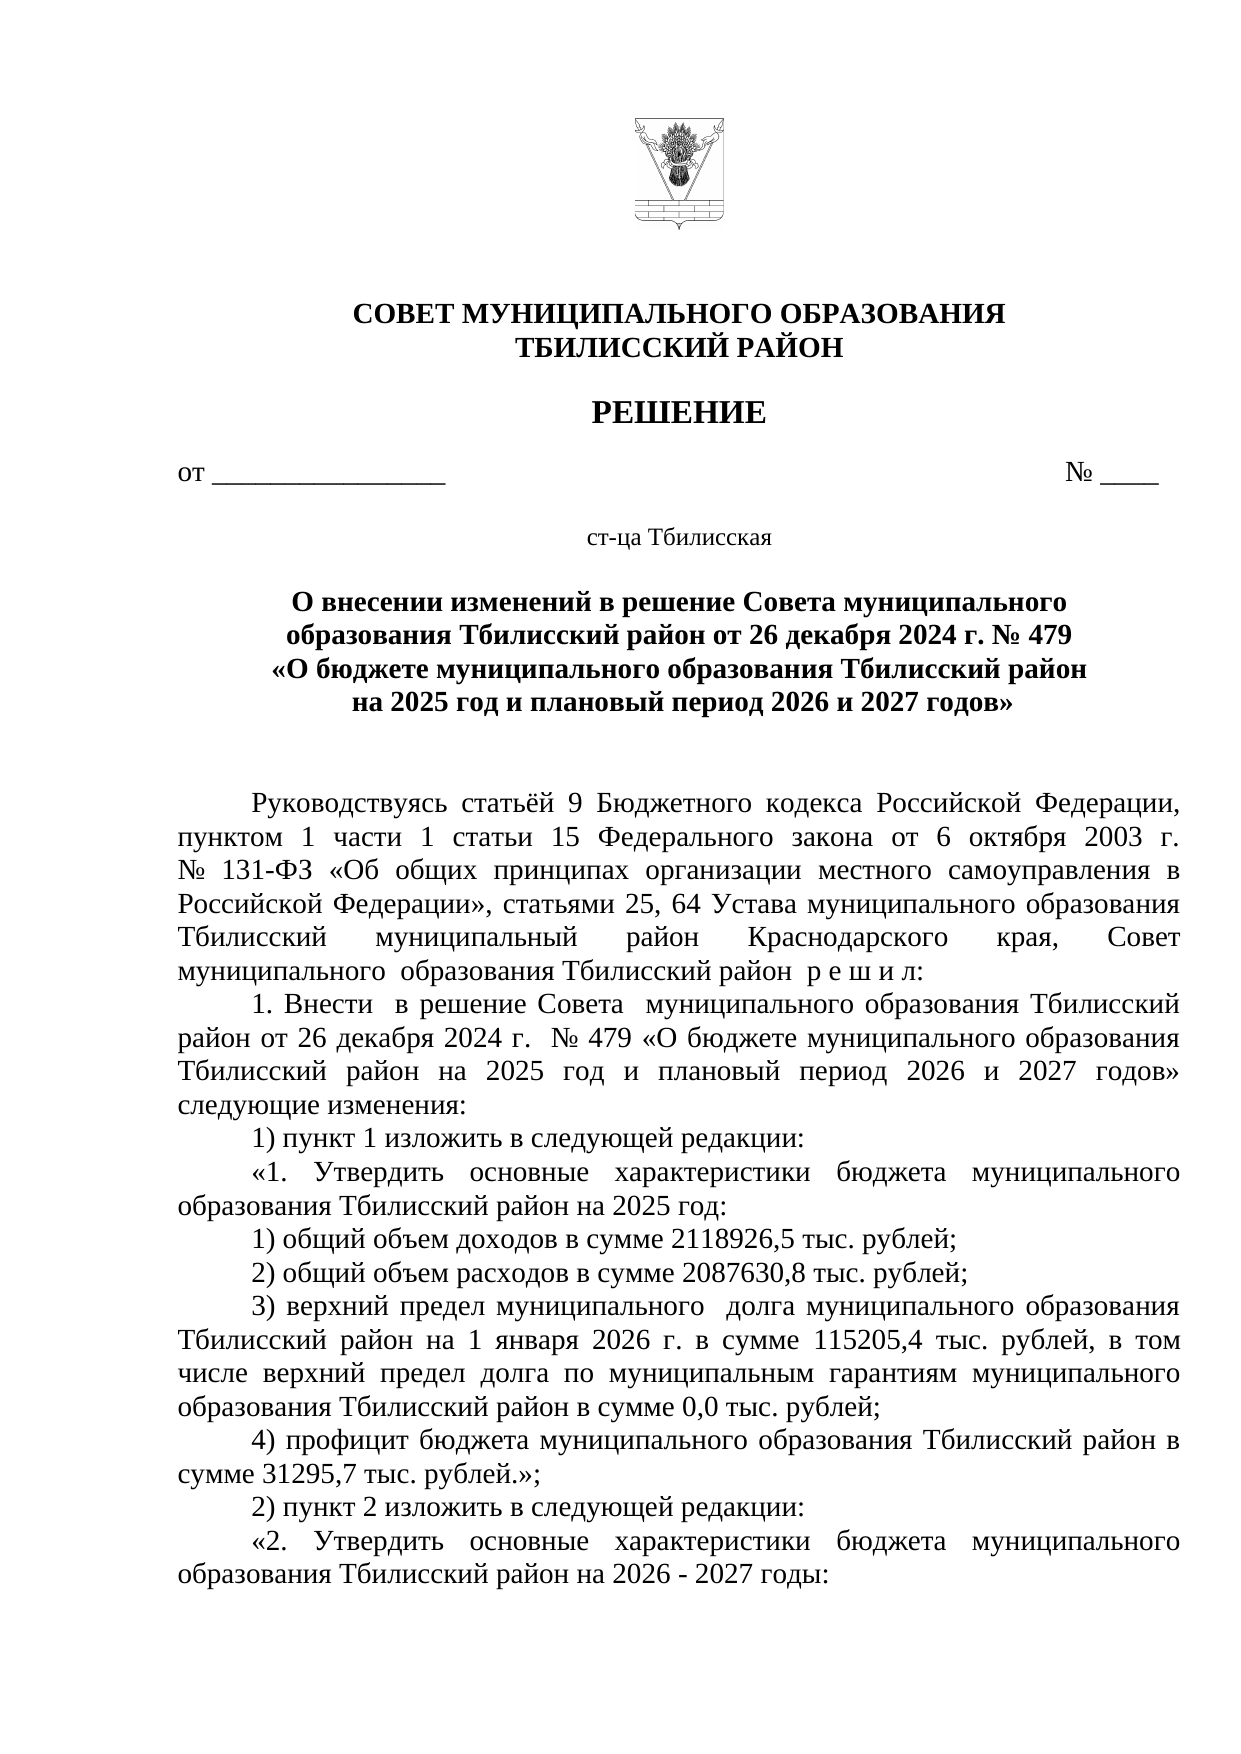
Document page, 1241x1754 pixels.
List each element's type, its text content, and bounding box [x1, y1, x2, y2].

text на 2025 год и плановый период 2026 и 2027 годов» [177, 684, 1181, 718]
text ст-ца Тбилисская [177, 522, 1181, 550]
text 2) общий объем расходов в сумме 2087630,8 тыс. рублей; [177, 1255, 1181, 1288]
text 1. Внести в решение Совета муниципального образования Тбилисский район от 26 декабря 2024 г. № 479 «О бюджете муниципального образования Тбилисский район на 2025 год и плановый период 2026 и 2027 годов» следующие изменения: [177, 986, 1181, 1121]
text «1. Утвердить основные характеристики бюджета муниципального образования Тбилисский район на 2025 год: [177, 1154, 1181, 1221]
text 1) общий объем доходов в сумме 2118926,5 тыс. рублей; [177, 1221, 1181, 1255]
text 4) профицит бюджета муниципального образования Тбилисский район в сумме 31295,7 тыс. рублей.»; [177, 1422, 1181, 1489]
text ТБИЛИССКИЙ РАЙОН [177, 330, 1181, 363]
text 2) пункт 2 изложить в следующей редакции: [177, 1489, 1181, 1523]
text О внесении изменений в решение Совета муниципального [177, 584, 1181, 617]
text образования Тбилисский район от 26 декабря 2024 г. № 479 [177, 617, 1181, 651]
text Руководствуясь статьёй 9 Бюджетного кодекса Российской Федерации, пунктом 1 части 1 статьи 15 Федерального закона от 6 октября 2003 г. № 131-ФЗ «Об общих принципах организации местного самоуправления в Российской Федерации», статьями 25, 64 Устава муниципального образования Тбилисский муниципальный район Краснодарского края, Совет муниципального образования Тбилисский район р е ш и л: [177, 785, 1181, 986]
text от ________________ № ____ [177, 454, 1181, 488]
text «2. Утвердить основные характеристики бюджета муниципального образования Тбилисский район на 2026 - 2027 годы: [177, 1523, 1181, 1590]
text СОВЕТ МУНИЦИПАЛЬНОГО ОБРАЗОВАНИЯ [177, 296, 1181, 330]
picture [635, 118, 724, 230]
text «О бюджете муниципального образования Тбилисский район [177, 651, 1181, 684]
text РЕШЕНИЕ [177, 392, 1181, 430]
text 3) верхний предел муниципального долга муниципального образования Тбилисский район на 1 января 2026 г. в сумме 115205,4 тыс. рублей, в том числе верхний предел долга по муниципальным гарантиям муниципального образования Тбилисский район в сумме 0,0 тыс. рублей; [177, 1288, 1181, 1422]
text 1) пункт 1 изложить в следующей редакции: [177, 1121, 1181, 1154]
